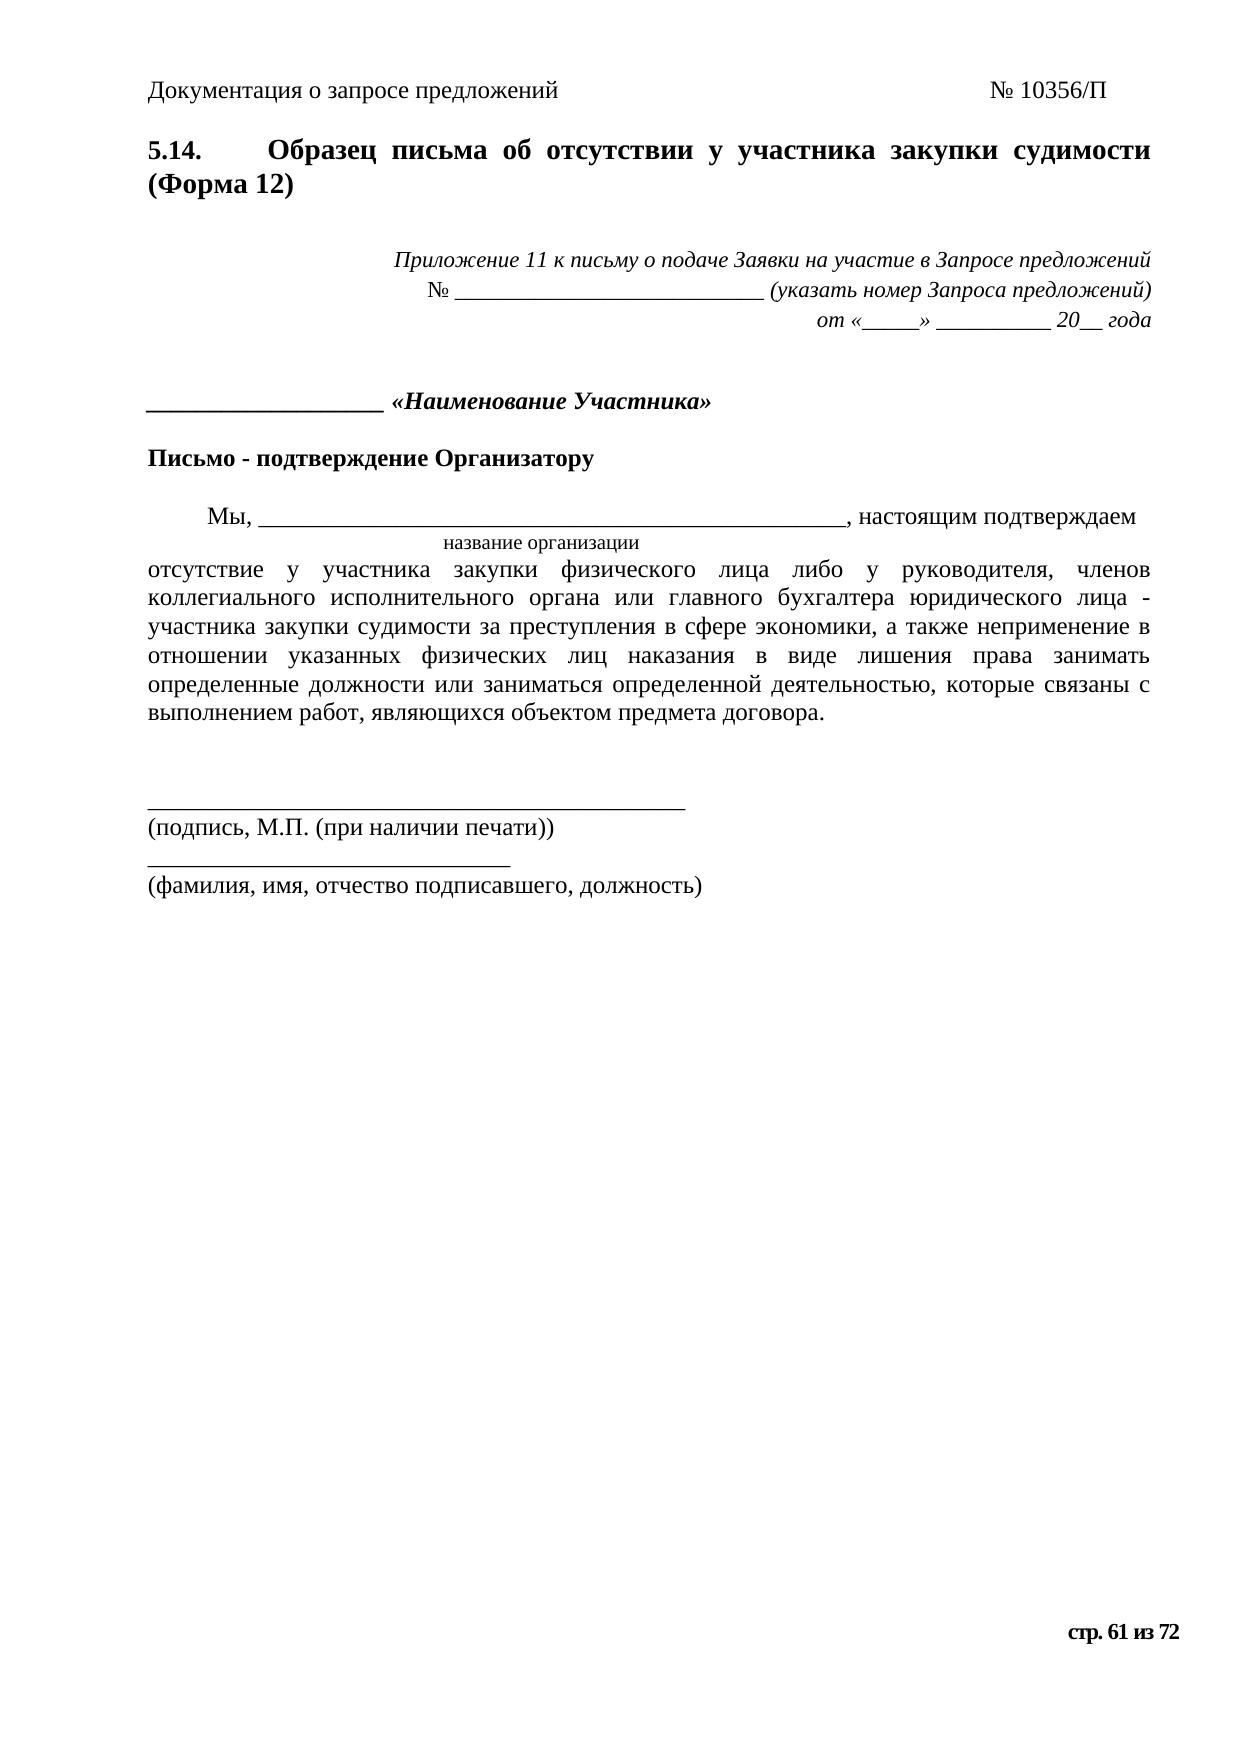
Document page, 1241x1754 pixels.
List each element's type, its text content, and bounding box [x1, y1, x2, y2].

text отсутствие у участника закупки физического лица либо у руководителя, членов коллегиального исполнительного органа или главного бухгалтера юридического лица - участника закупки судимости за преступления в сфере экономики, а также неприменение в отношении указанных физических лиц наказания в виде лишения права занимать определенные должности или заниматься определенной деятельностью, которые связаны с выполнением работ, являющихся объектом предмета договора. [148, 554, 1152, 726]
list Образец письма об отсутствии у участника закупки судимости (Форма 12) [148, 132, 1152, 199]
text ___________________________________________ [148, 784, 1152, 812]
text (фамилия, имя, отчество подписавшего, должность) [148, 870, 1152, 899]
text _____________________________ [148, 841, 1152, 870]
text ___________________ «Наименование Участника» [148, 386, 1152, 414]
list Приложение 11 к письму о подаче Заявки на участие в Запросе предложений [211, 246, 1152, 272]
text Письмо - подтверждение Организатору [148, 443, 1152, 472]
text Мы, _______________________________________________, настоящим подтверждаем [148, 501, 1152, 529]
text название организации [384, 529, 1152, 554]
list от «_____» __________ 20__ года [211, 306, 1152, 332]
text (подпись, М.П. (при наличии печати)) [148, 812, 1152, 841]
list № ___________________________ (указать номер Запроса предложений) [211, 276, 1152, 302]
